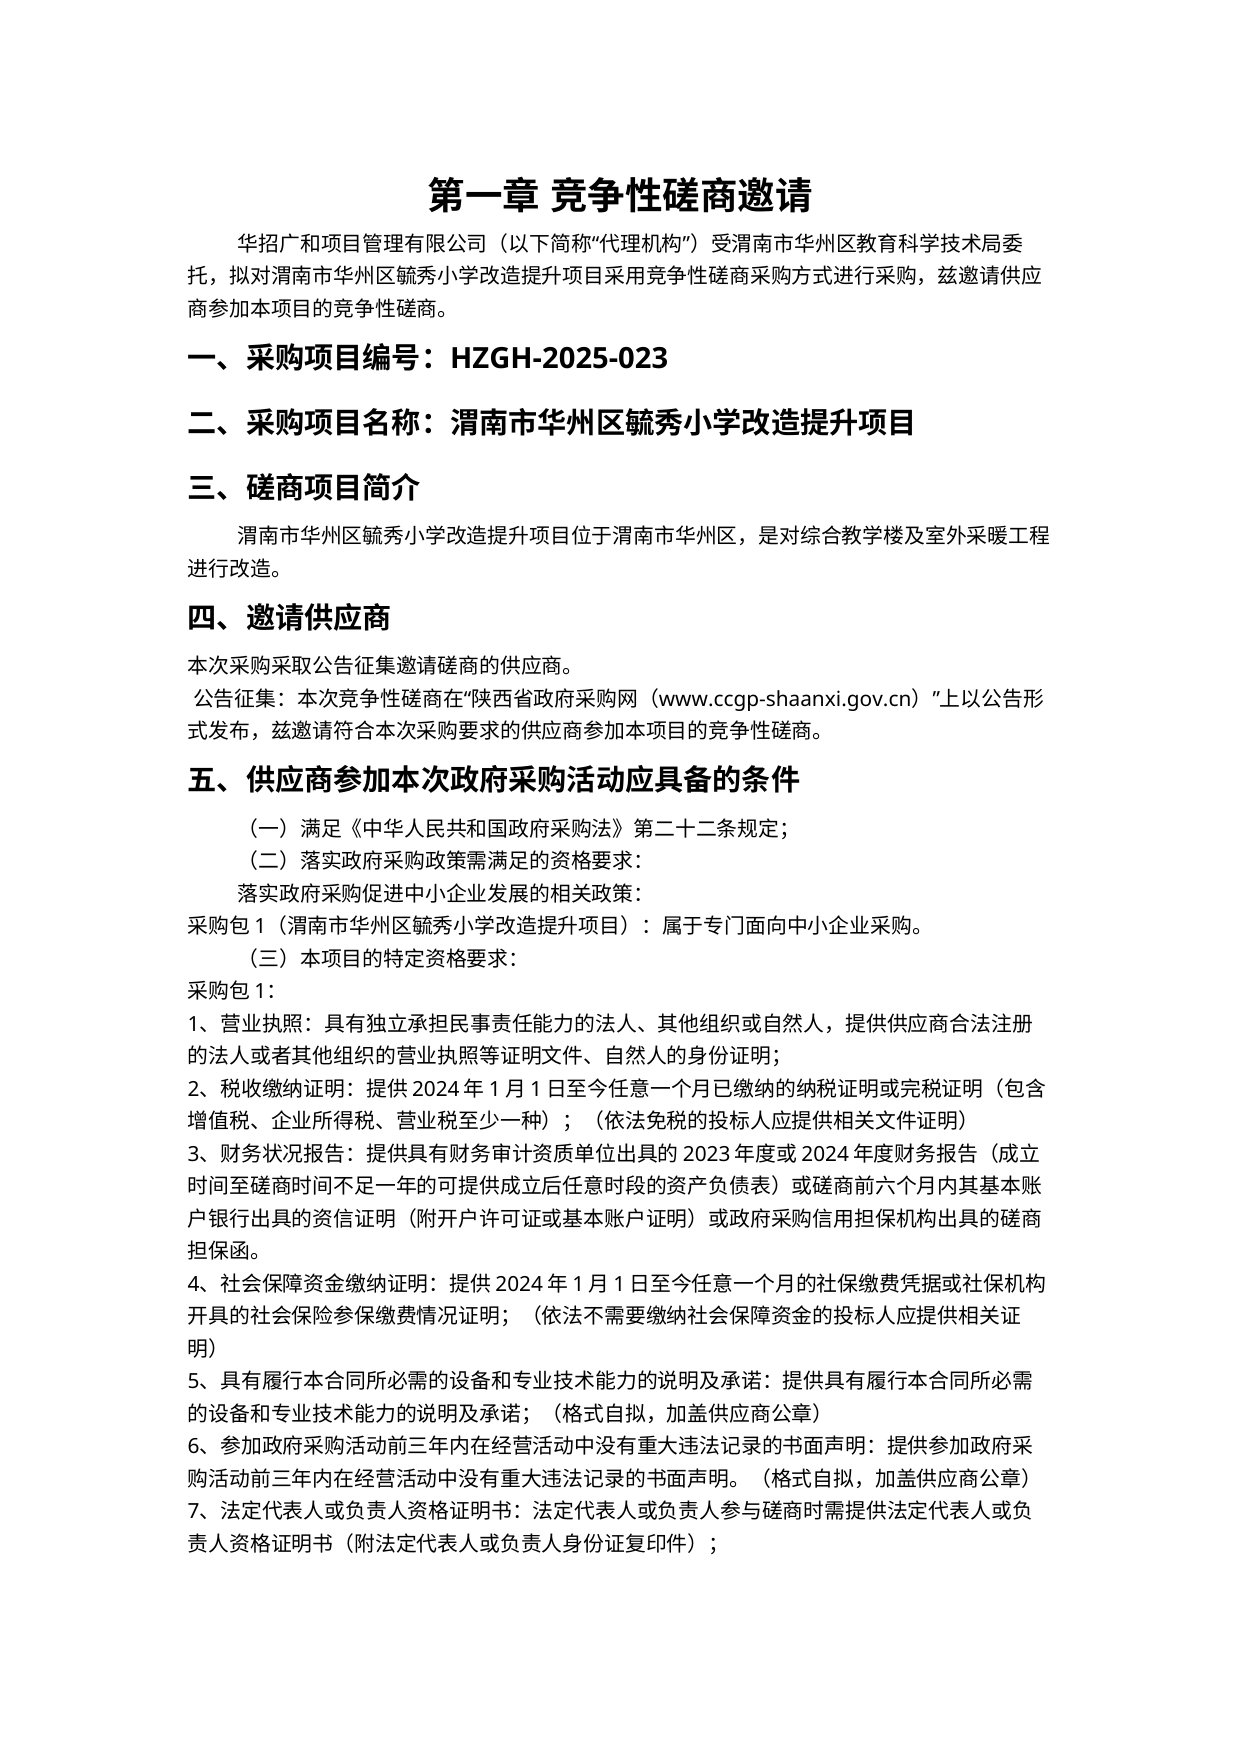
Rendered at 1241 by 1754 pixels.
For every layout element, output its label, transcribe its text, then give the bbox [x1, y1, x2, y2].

text （二）落实政府采购政策需满足的资格要求： [187, 844, 1053, 877]
text 3、财务状况报告：提供具有财务审计资质单位出具的2023年度或2024年度财务报告（成立时间至磋商时间不足一年的可提供成立后任意时段的资产负债表）或磋商前六个月内其基本账户银行出具的资信证明（附开户许可证或基本账户证明）或政府采购信用担保机构出具的磋商担保函。 [187, 1137, 1053, 1267]
text 5、具有履行本合同所必需的设备和专业技术能力的说明及承诺：提供具有履行本合同所必需的设备和专业技术能力的说明及承诺；（格式自拟，加盖供应商公章） [187, 1364, 1053, 1429]
text 2、税收缴纳证明：提供2024年1月1日至今任意一个月已缴纳的纳税证明或完税证明（包含增值税、企业所得税、营业税至少一种）；（依法免税的投标人应提供相关文件证明） [187, 1072, 1053, 1137]
text 四、邀请供应商 [187, 584, 1053, 649]
text 五、供应商参加本次政府采购活动应具备的条件 [187, 747, 1053, 812]
text 第一章 竞争性磋商邀请 [187, 162, 1053, 227]
text （一）满足《中华人民共和国政府采购法》第二十二条规定； [187, 812, 1053, 844]
text 一、采购项目编号：HZGH-2025-023 [187, 324, 1053, 389]
text 本次采购采取公告征集邀请磋商的供应商。 [187, 649, 1053, 682]
text （三）本项目的特定资格要求： [187, 942, 1053, 974]
text 三、磋商项目简介 [187, 454, 1053, 519]
text 采购包1： [187, 974, 1053, 1007]
text 7、法定代表人或负责人资格证明书：法定代表人或负责人参与磋商时需提供法定代表人或负责人资格证明书（附法定代表人或负责人身份证复印件）； [187, 1494, 1053, 1559]
text 二、采购项目名称：渭南市华州区毓秀小学改造提升项目 [187, 389, 1053, 454]
text 采购包1（渭南市华州区毓秀小学改造提升项目）：属于专门面向中小企业采购。 [187, 909, 1053, 942]
text 渭南市华州区毓秀小学改造提升项目位于渭南市华州区，是对综合教学楼及室外采暖工程进行改造。 [187, 519, 1053, 584]
text 1、营业执照：具有独立承担民事责任能力的法人、其他组织或自然人，提供供应商合法注册的法人或者其他组织的营业执照等证明文件、自然人的身份证明； [187, 1007, 1053, 1072]
text 华招广和项目管理有限公司（以下简称“代理机构”）受渭南市华州区教育科学技术局委托，拟对渭南市华州区毓秀小学改造提升项目采用竞争性磋商采购方式进行采购，兹邀请供应商参加本项目的竞争性磋商。 [187, 227, 1053, 324]
text 落实政府采购促进中小企业发展的相关政策： [187, 877, 1053, 909]
text 4、社会保障资金缴纳证明：提供2024年1月1日至今任意一个月的社保缴费凭据或社保机构开具的社会保险参保缴费情况证明；（依法不需要缴纳社会保障资金的投标人应提供相关证明） [187, 1267, 1053, 1364]
text 6、参加政府采购活动前三年内在经营活动中没有重大违法记录的书面声明：提供参加政府采购活动前三年内在经营活动中没有重大违法记录的书面声明。（格式自拟，加盖供应商公章） [187, 1429, 1053, 1494]
text 公告征集：本次竞争性磋商在“陕西省政府采购网（www.ccgp-shaanxi.gov.cn）”上以公告形式发布，兹邀请符合本次采购要求的供应商参加本项目的竞争性磋商。 [187, 682, 1053, 747]
